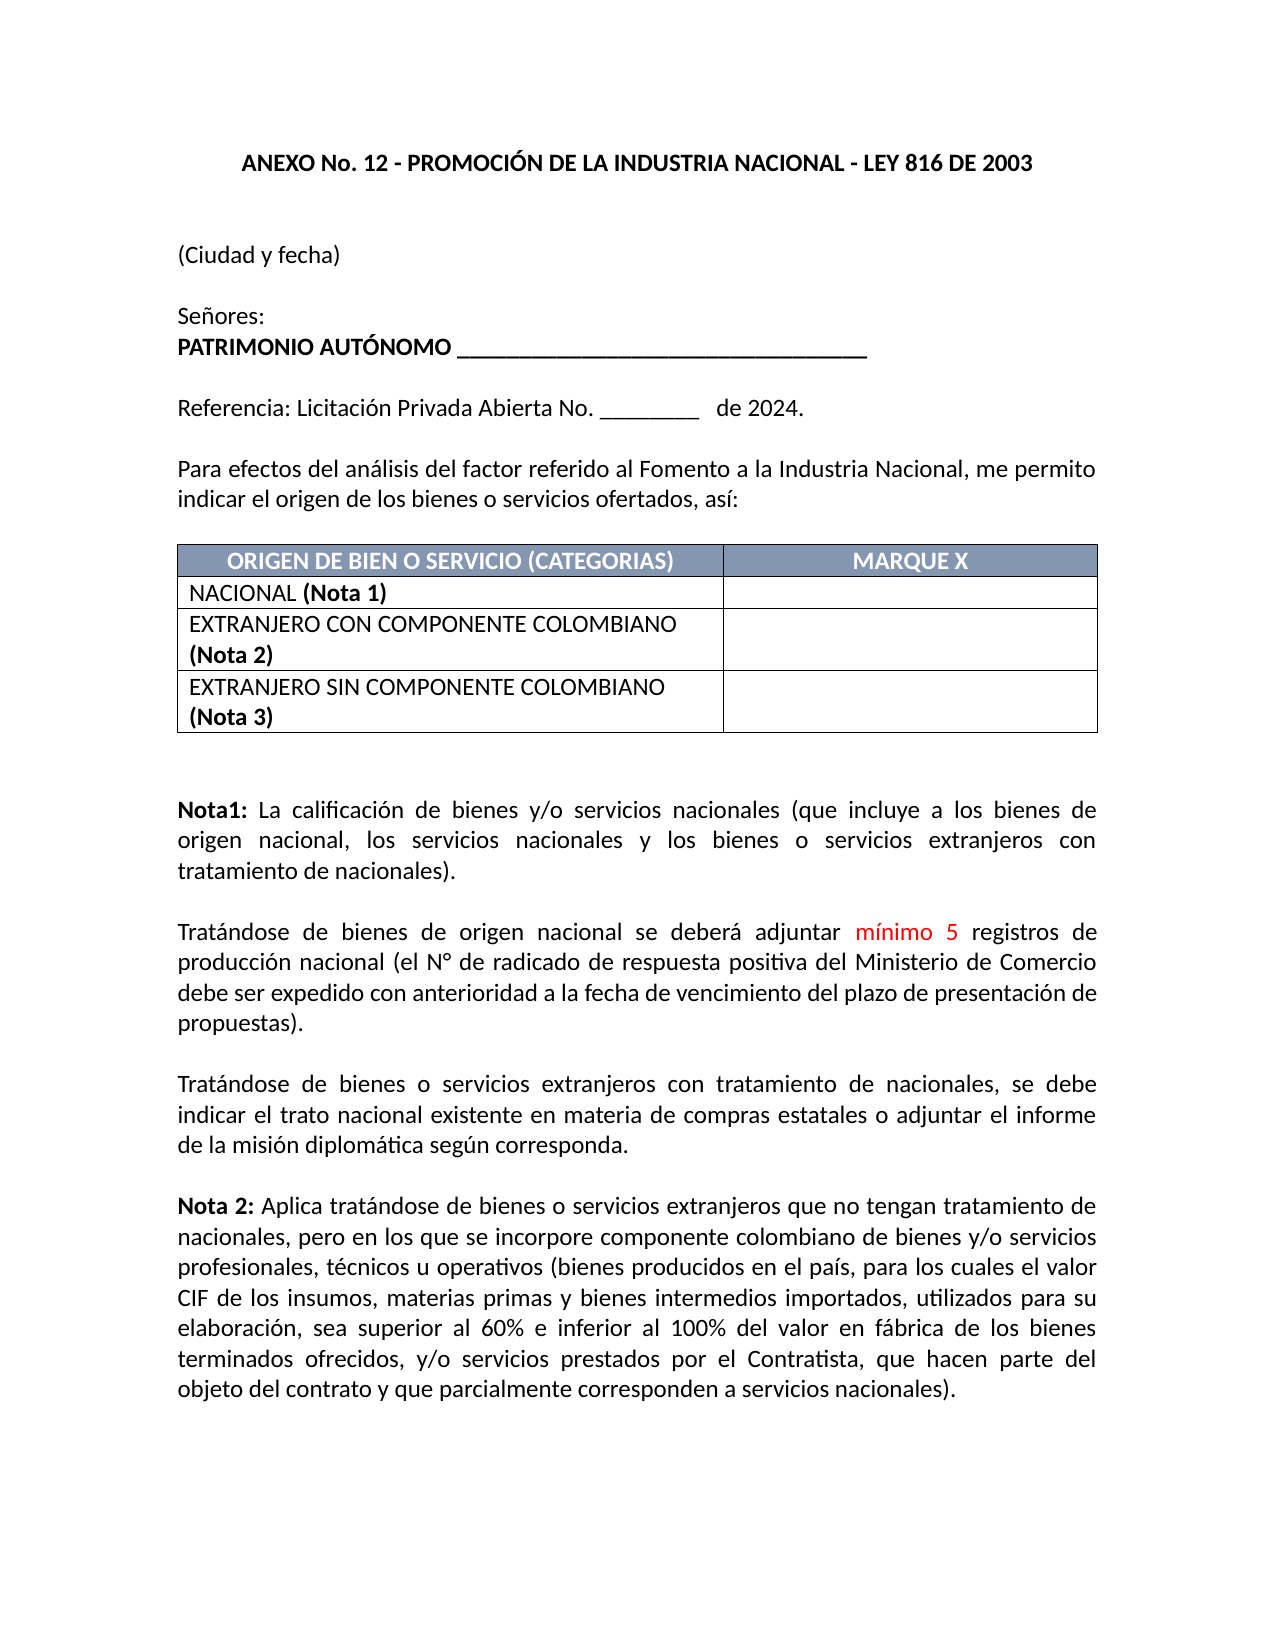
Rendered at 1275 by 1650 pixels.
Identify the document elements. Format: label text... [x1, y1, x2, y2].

table_cell EXTRANJERO CON COMPONENTE COLOMBIANO (Nota 2) [178, 609, 723, 669]
table_cell [724, 609, 1097, 669]
text Nota 2: Aplica tratándose de bienes o servicios extranjeros que no tengan tratamiento de nacionales, pero en los que se incorpore componente colombiano de bienes y/o servicios profesionales, técnicos u operativos (bienes producidos en el país, para los cuales el valor CIF de los insumos, materias primas y bienes intermedios importados, utilizados para su elaboración, sea superior al 60% e inferior al 100% del valor en fábrica de los bienes terminados ofrecidos, y/o servicios prestados por el Contratista, que hacen parte del objeto del contrato y que parcialmente corresponden a servicios nacionales). [177, 1191, 1098, 1404]
text Nota1: La calificación de bienes y/o servicios nacionales (que incluye a los bienes de origen nacional, los servicios nacionales y los bienes o servicios extranjeros con tratamiento de nacionales). [177, 794, 1098, 885]
text (Ciudad y fecha) [177, 239, 1098, 270]
text Referencia: Licitación Privada Abierta No. ________ de 2024. [177, 392, 1098, 422]
table_header ORIGEN DE BIEN O SERVICIO (CATEGORIAS) [178, 545, 723, 576]
table_header MARQUE X [724, 545, 1097, 576]
text ANEXO No. 12 - PROMOCIÓN DE LA INDUSTRIA NACIONAL - LEY 816 DE 2003 [177, 148, 1098, 178]
text Tratándose de bienes de origen nacional se deberá adjuntar mínimo 5 registros de producción nacional (el N° de radicado de respuesta positiva del Ministerio de Comercio debe ser expedido con anterioridad a la fecha de vencimiento del plazo de presentación de propuestas). [177, 916, 1098, 1038]
table_cell [724, 577, 1097, 607]
text PATRIMONIO AUTÓNOMO _________________________________ [177, 331, 1098, 361]
text Para efectos del análisis del factor referido al Fomento a la Industria Nacional, me permito indicar el origen de los bienes o servicios ofertados, así: [177, 453, 1098, 514]
table_cell [724, 671, 1097, 732]
text Tratándose de bienes o servicios extranjeros con tratamiento de nacionales, se debe indicar el trato nacional existente en materia de compras estatales o adjuntar el informe de la misión diplomática según corresponda. [177, 1068, 1098, 1160]
table_cell EXTRANJERO SIN COMPONENTE COLOMBIANO (Nota 3) [178, 671, 723, 732]
text Señores: [177, 300, 1098, 331]
table_cell NACIONAL (Nota 1) [178, 577, 723, 607]
